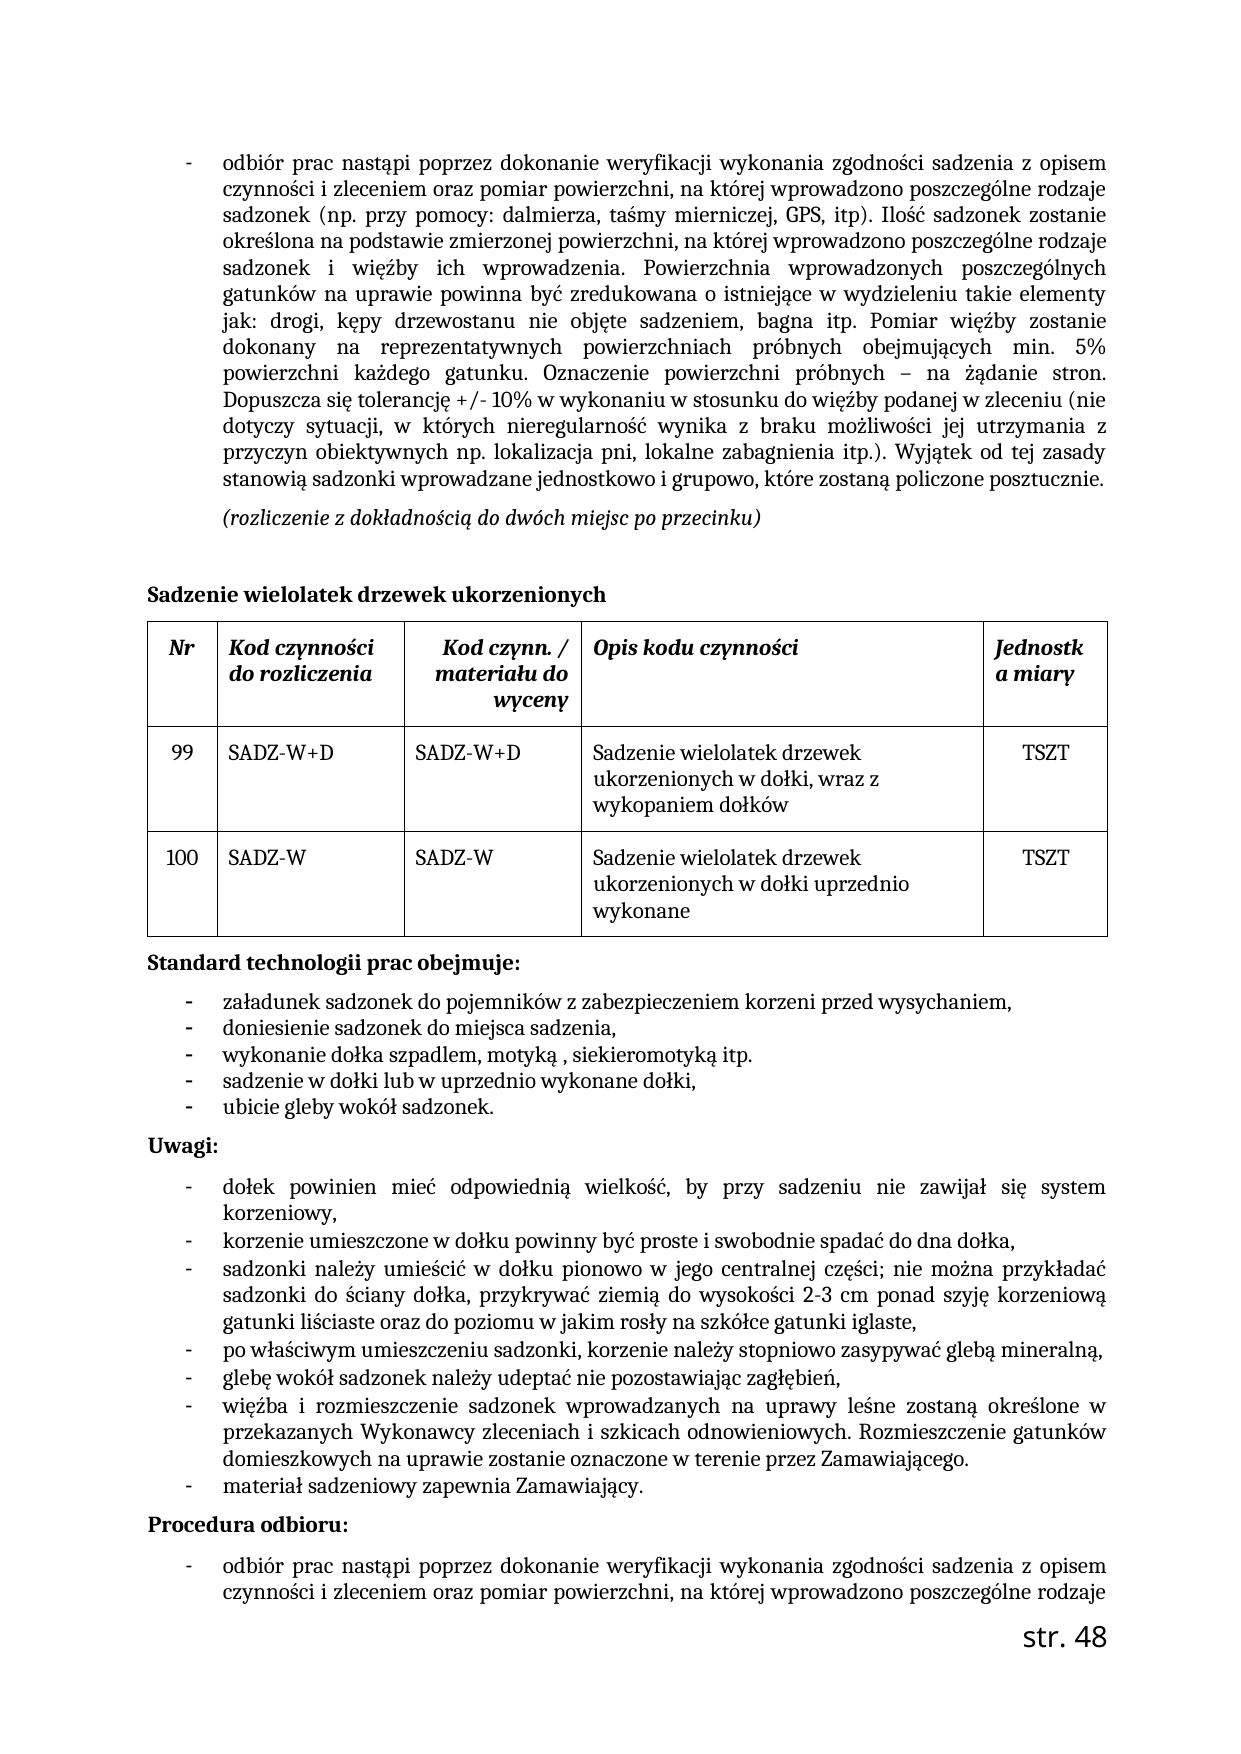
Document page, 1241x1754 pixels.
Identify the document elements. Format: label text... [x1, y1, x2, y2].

list glebę wokół sadzonek należy udeptać nie pozostawiając zagłębień, [185, 1363, 1107, 1391]
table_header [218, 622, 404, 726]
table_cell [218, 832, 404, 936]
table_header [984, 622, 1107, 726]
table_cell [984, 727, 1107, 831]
list Sadzenie wielolatek drzewek ukorzenionych [148, 582, 1107, 608]
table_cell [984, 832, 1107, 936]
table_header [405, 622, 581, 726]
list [185, 1551, 1107, 1605]
list wykonanie dołka szpadlem, motyką , siekieromotyką itp. [185, 1041, 1107, 1068]
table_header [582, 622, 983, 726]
list więźba i rozmieszczenie sadzonek wprowadzanych na uprawy leśne zostaną określone w przekazanych Wykonawcy zleceniach i szkicach odnowieniowych. Rozmieszczenie gatunków domieszkowych na uprawie zostanie oznaczone w terenie przez Zamawiającego. [185, 1391, 1107, 1472]
list sadzenie w dołki lub w uprzednio wykonane dołki, [185, 1068, 1107, 1094]
list korzenie umieszczone w dołku powinny być proste i swobodnie spadać do dna dołka, [185, 1226, 1107, 1254]
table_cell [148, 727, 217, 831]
text (rozliczenie z dokładnością do dwóch miejsc po przecinku) [148, 504, 1107, 531]
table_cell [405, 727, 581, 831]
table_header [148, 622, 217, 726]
list dołek powinien mieć odpowiednią wielkość, by przy sadzeniu nie zawijał się system korzeniowy, [185, 1172, 1107, 1226]
list załadunek sadzonek do pojemników z zabezpieczeniem korzeni przed wysychaniem, [185, 989, 1107, 1015]
list materiał sadzeniowy zapewnia Zamawiający. [185, 1472, 1107, 1500]
list ubicie gleby wokół sadzonek. [185, 1094, 1107, 1120]
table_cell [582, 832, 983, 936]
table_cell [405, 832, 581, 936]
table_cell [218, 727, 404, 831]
text Uwagi: [148, 1133, 1107, 1159]
list doniesienie sadzonek do miejsca sadzenia, [185, 1015, 1107, 1041]
text Standard technologii prac obejmuje: [148, 950, 1107, 976]
text Procedura odbioru: [148, 1512, 1107, 1538]
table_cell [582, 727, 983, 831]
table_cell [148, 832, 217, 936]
list po właściwym umieszczeniu sadzonki, korzenie należy stopniowo zasypywać glebą mineralną, [185, 1335, 1107, 1363]
list sadzonki należy umieścić w dołku pionowo w jego centralnej części; nie można przykładać sadzonki do ściany dołka, przykrywać ziemią do wysokości 2-3 cm ponad szyję korzeniową gatunki liściaste oraz do poziomu w jakim rosły na szkółce gatunki iglaste, [185, 1254, 1107, 1335]
